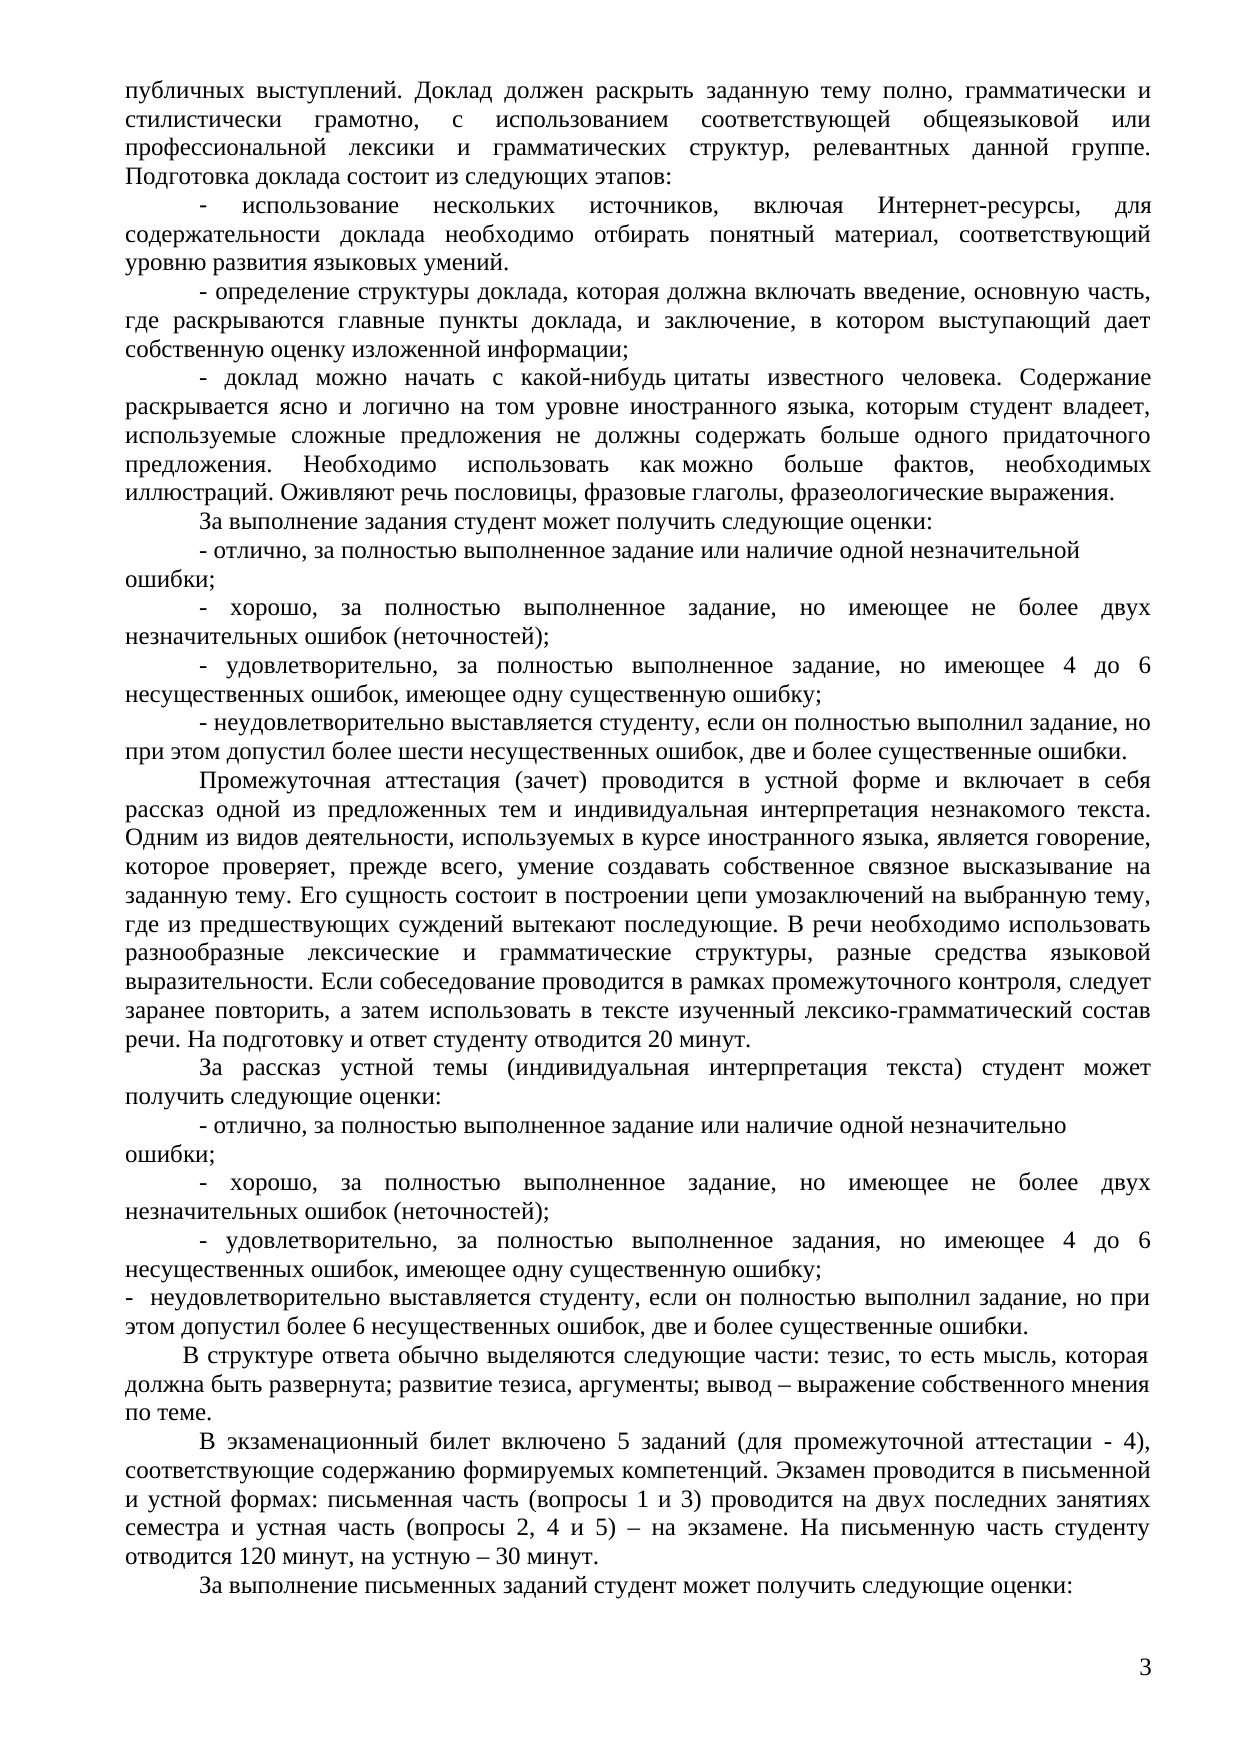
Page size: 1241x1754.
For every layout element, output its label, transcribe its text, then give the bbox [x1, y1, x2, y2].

text За выполнение задания студент может получить следующие оценки: [125, 506, 1152, 535]
text - определение структуры доклада, которая должна включать введение, основную часть, где раскрываются главные пункты доклада, и заключение, в котором выступающий дает собственную оценку изложенной информации; [125, 276, 1152, 362]
text - отлично, за полностью выполненное задание или наличие одной незначительно ошибки; [125, 1110, 1152, 1167]
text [125, 75, 1152, 190]
text - отлично, за полностью выполненное задание или наличие одной незначительной ошибки; [125, 535, 1152, 592]
text - хорошо, за полностью выполненное задание, но имеющее не более двух незначительных ошибок (неточностей); [125, 1167, 1152, 1225]
text - неудовлетворительно выставляется студенту, если он полностью выполнил задание, но при этом допустил более 6 несущественных ошибок, две и более существенные ошибки. [125, 1282, 1152, 1340]
text - доклад можно начать с какой-нибудь цитаты известного человека. Содержание раскрывается ясно и логично на том уровне иностранного языка, которым студент владеет, используемые сложные предложения не должны содержать больше одного придаточного предложения. Необходимо использовать как можно больше фактов, необходимых иллюстраций. Оживляют речь пословицы, фразовые глаголы, фразеологические выражения. [125, 362, 1152, 506]
text В структуре ответа обычно выделяются следующие части: тезис, то есть мысль, которая должна быть развернута; развитие тезиса, аргументы; вывод – выражение собственного мнения по теме. [125, 1340, 1151, 1426]
text Промежуточная аттестация (зачет) проводится в устной форме и включает в себя рассказ одной из предложенных тем и индивидуальная интерпретация незнакомого текста. Одним из видов деятельности, используемых в курсе иностранного языка, является говорение, которое проверяет, прежде всего, умение создавать собственное связное высказывание на заданную тему. Его сущность состоит в построении цепи умозаключений на выбранную тему, где из предшествующих суждений вытекают последующие. В речи необходимо использовать разнообразные лексические и грамматические структуры, разные средства языковой выразительности. Если собеседование проводится в рамках промежуточного контроля, следует заранее повторить, а затем использовать в тексте изученный лексико-грамматический состав речи. На подготовку и ответ студенту отводится 20 минут. [125, 765, 1152, 1052]
text - использование нескольких источников, включая Интернет-ресурсы, для содержательности доклада необходимо отбирать понятный материал, соответствующий уровню развития языковых умений. [125, 190, 1152, 276]
text За рассказ устной темы (индивидуальная интерпретация текста) студент может получить следующие оценки: [125, 1052, 1152, 1110]
text - удовлетворительно, за полностью выполненное задания, но имеющее 4 до 6 несущественных ошибок, имеющее одну существенную ошибку; [125, 1225, 1152, 1282]
text За выполнение письменных заданий студент может получить следующие оценки: [125, 1570, 1152, 1599]
text - хорошо, за полностью выполненное задание, но имеющее не более двух незначительных ошибок (неточностей); [125, 592, 1152, 650]
text - удовлетворительно, за полностью выполненное задание, но имеющее 4 до 6 несущественных ошибок, имеющее одну существенную ошибку; [125, 650, 1152, 707]
text В экзаменационный билет включено 5 заданий (для промежуточной аттестации - 4), соответствующие содержанию формируемых компетенций. Экзамен проводится в письменной и устной формах: письменная часть (вопросы 1 и 3) проводится на двух последних занятиях семестра и устная часть (вопросы 2, 4 и 5) – на экзамене. На письменную часть студенту отводится 120 минут, на устную – 30 минут. [125, 1426, 1152, 1570]
text - неудовлетворительно выставляется студенту, если он полностью выполнил задание, но при этом допустил более шести несущественных ошибок, две и более существенные ошибки. [125, 707, 1152, 765]
